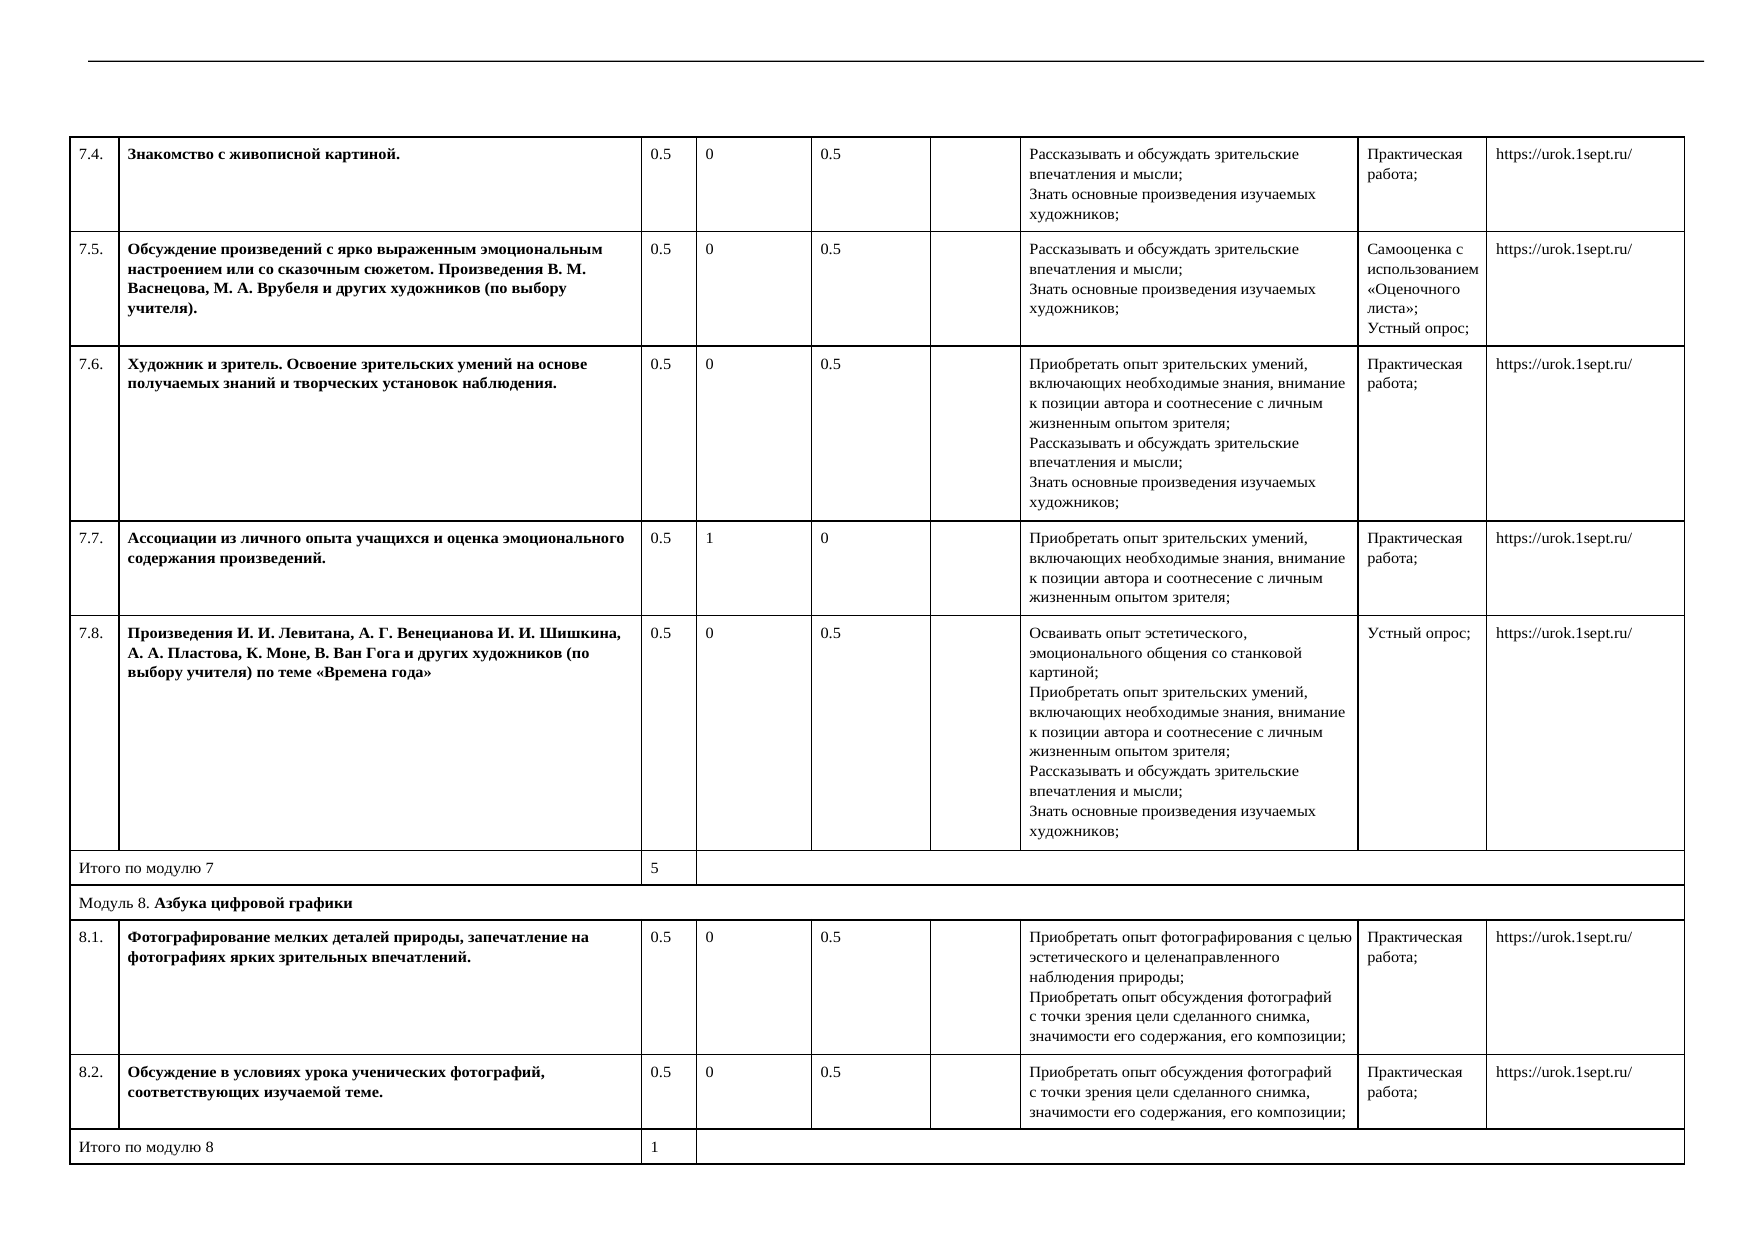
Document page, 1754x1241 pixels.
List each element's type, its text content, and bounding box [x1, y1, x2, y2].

table_cell [931, 347, 1020, 520]
table_cell Художник и зритель. Освоение зрительских умений на основе получаемых знаний и творческих установок наблюдения. [120, 347, 641, 520]
table_cell Ассоциации из личного опыта учащихся и оценка эмоционального содержания произведений. [120, 522, 641, 615]
table_cell 0.5 [642, 522, 696, 615]
table_cell Приобретать опыт обсуждения фотографий с точки зрения цели сделанного снимка, значимости его содержания, его композиции; [1021, 1055, 1357, 1128]
table_cell 7.7. [71, 522, 118, 615]
table_header [931, 138, 1020, 231]
table_cell 0.5 [812, 347, 930, 520]
table_cell 8.1. [71, 921, 118, 1053]
table_cell [931, 921, 1020, 1053]
table_cell Фотографирование мелких деталей природы, запечатление на фотографиях ярких зрительных впечатлений. [120, 921, 641, 1053]
table_header Рассказывать и обсуждать зрительские впечатления и мысли; Знать основные произведения изучаемых художников; [1021, 138, 1357, 231]
table_cell Рассказывать и обсуждать зрительские впечатления и мысли; Знать основные произведения изучаемых художников; [1021, 232, 1357, 345]
table_cell 5 [642, 851, 696, 884]
table_cell Обсуждение в условиях урока ученических фотографий, соответствующих изучаемой теме. [120, 1055, 641, 1128]
table_cell Практическая работа; [1359, 347, 1486, 520]
table_cell 0.5 [642, 921, 696, 1053]
table_header Знакомство с живописной картиной. [120, 138, 641, 231]
table_cell 0.5 [812, 232, 930, 345]
table_cell 1 [697, 522, 811, 615]
table_cell 7.5. [71, 232, 118, 345]
table_cell 0 [697, 616, 811, 849]
table_cell https://urok.1sept.ru/ [1487, 232, 1684, 345]
table_cell [697, 1130, 1684, 1163]
table_header 0.5 [642, 138, 696, 231]
table_cell [931, 616, 1020, 849]
table_cell Приобретать опыт зрительских умений, включающих необходимые знания, внимание к позиции автора и соотнесение с личным жизненным опытом зрителя; [1021, 522, 1357, 615]
table_cell https://urok.1sept.ru/ [1487, 522, 1684, 615]
table_cell 0 [697, 232, 811, 345]
table_header https://urok.1sept.ru/ [1487, 138, 1684, 231]
table_cell https://urok.1sept.ru/ [1487, 921, 1684, 1053]
table_cell 7.6. [71, 347, 118, 520]
table_cell Модуль 8. Азбука цифровой графики [71, 886, 1684, 919]
table_cell https://urok.1sept.ru/ [1487, 347, 1684, 520]
table_cell 0.5 [642, 616, 696, 849]
table_cell 7.8. [71, 616, 118, 849]
table_cell Итого по модулю 7 [71, 851, 641, 884]
table_header 0 [697, 138, 811, 231]
table_header 7.4. [71, 138, 118, 231]
table_cell Приобретать опыт зрительских умений, включающих необходимые знания, внимание к позиции автора и соотнесение с личным жизненным опытом зрителя; Рассказывать и обсуждать зрительские впечатления и мысли; Знать основные произведения изучаемых художников; [1021, 347, 1357, 520]
table_cell [697, 851, 1684, 884]
table_cell Обсуждение произведений с ярко выраженным эмоциональным настроением или со сказочным сюжетом. Произведения В. М. Васнецова, М. А. Врубеля и других художников (по выбору учителя). [120, 232, 641, 345]
table_header Практическая работа; [1359, 138, 1486, 231]
table_cell [931, 1055, 1020, 1128]
table_cell Итого по модулю 8 [71, 1130, 641, 1163]
table_cell 0.5 [812, 616, 930, 849]
table_cell 0 [812, 522, 930, 615]
table_cell 0 [697, 347, 811, 520]
table_cell 0 [697, 1055, 811, 1128]
table_cell Практическая работа; [1359, 921, 1486, 1053]
table_cell 0 [697, 921, 811, 1053]
table_cell Устный опрос; [1359, 616, 1486, 849]
table_cell 0.5 [812, 921, 930, 1053]
table_cell [931, 522, 1020, 615]
table_cell https://urok.1sept.ru/ [1487, 616, 1684, 849]
table_cell [931, 232, 1020, 345]
table_cell 1 [642, 1130, 696, 1163]
table_cell Приобретать опыт фотографирования с целью эстетического и целенаправленного наблюдения природы; Приобретать опыт обсуждения фотографий с точки зрения цели сделанного снимка, значимости его содержания, его композиции; [1021, 921, 1357, 1053]
table_cell 8.2. [71, 1055, 118, 1128]
table_cell 0.5 [642, 1055, 696, 1128]
table_cell Практическая работа; [1359, 522, 1486, 615]
table_cell Произведения И. И. Левитана, А. Г. Венецианова И. И. Шишкина, А. А. Пластова, К. Моне, В. Ван Гога и других художников (по выбору учителя) по теме «Времена года» [120, 616, 641, 849]
table_cell Практическая работа; [1359, 1055, 1486, 1128]
table_cell Самооценка с использованием «Оценочного листа»; Устный опрос; [1359, 232, 1486, 345]
table_header 0.5 [812, 138, 930, 231]
table_cell https://urok.1sept.ru/ [1487, 1055, 1684, 1128]
table_cell 0.5 [642, 347, 696, 520]
table_cell Осваивать опыт эстетического, эмоционального общения со станковой картиной; Приобретать опыт зрительских умений, включающих необходимые знания, внимание к позиции автора и соотнесение с личным жизненным опытом зрителя; Рассказывать и обсуждать зрительские впечатления и мысли; Знать основные произведения изучаемых художников; [1021, 616, 1357, 849]
table_cell 0.5 [642, 232, 696, 345]
table_cell 0.5 [812, 1055, 930, 1128]
